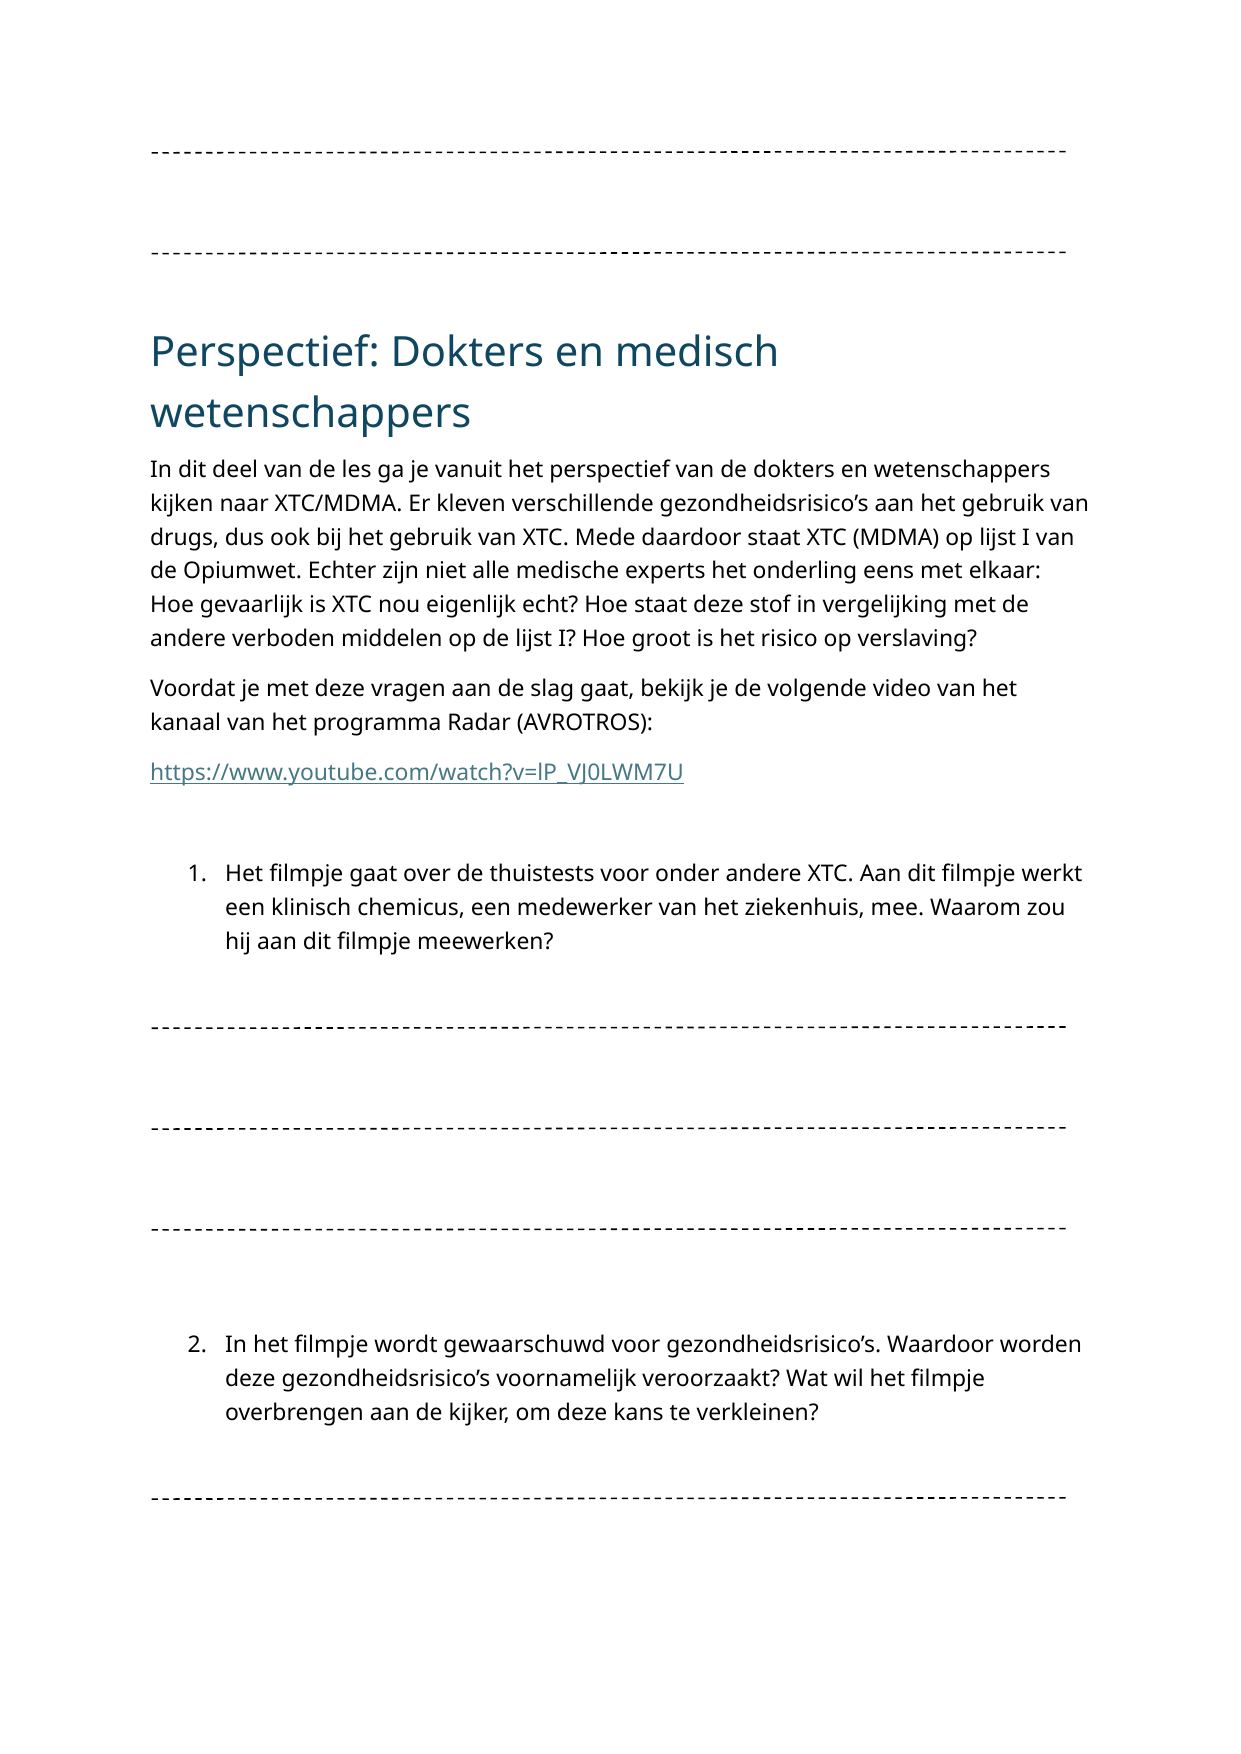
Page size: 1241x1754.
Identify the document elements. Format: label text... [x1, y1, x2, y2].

text Voordat je met deze vragen aan de slag gaat, bekijk je de volgende video van het kanaal van het programma Radar (AVROTROS): [150, 672, 1090, 737]
subtitle Perspectief: Dokters en medisch wetenschappers [150, 322, 1090, 440]
list Het filmpje gaat over de thuistests voor onder andere XTC. Aan dit filmpje werkt een klinisch chemicus, een medewerker van het ziekenhuis, mee. Waarom zou hij aan dit filmpje meewerken? [187, 857, 1090, 956]
text In dit deel van de les ga je vanuit het perspectief van de dokters en wetenschappers kijken naar XTC/MDMA. Er kleven verschillende gezondheidsrisico’s aan het gebruik van drugs, dus ook bij het gebruik van XTC. Mede daardoor staat XTC (MDMA) op lijst I van de Opiumwet. Echter zijn niet alle medische experts het onderling eens met elkaar: Hoe gevaarlijk is XTC nou eigenlijk echt? Hoe staat deze stof in vergelijking met de andere verboden middelen op de lijst I? Hoe groot is het risico op verslaving? [150, 453, 1090, 653]
list In het filmpje wordt gewaarschuwd voor gezondheidsrisico’s. Waardoor worden deze gezondheidsrisico’s voornamelijk veroorzaakt? Wat wil het filmpje overbrengen aan de kijker, om deze kans te verkleinen? [187, 1328, 1090, 1427]
text https://www.youtube.com/watch?v=lP_VJ0LWM7U [150, 756, 1090, 787]
